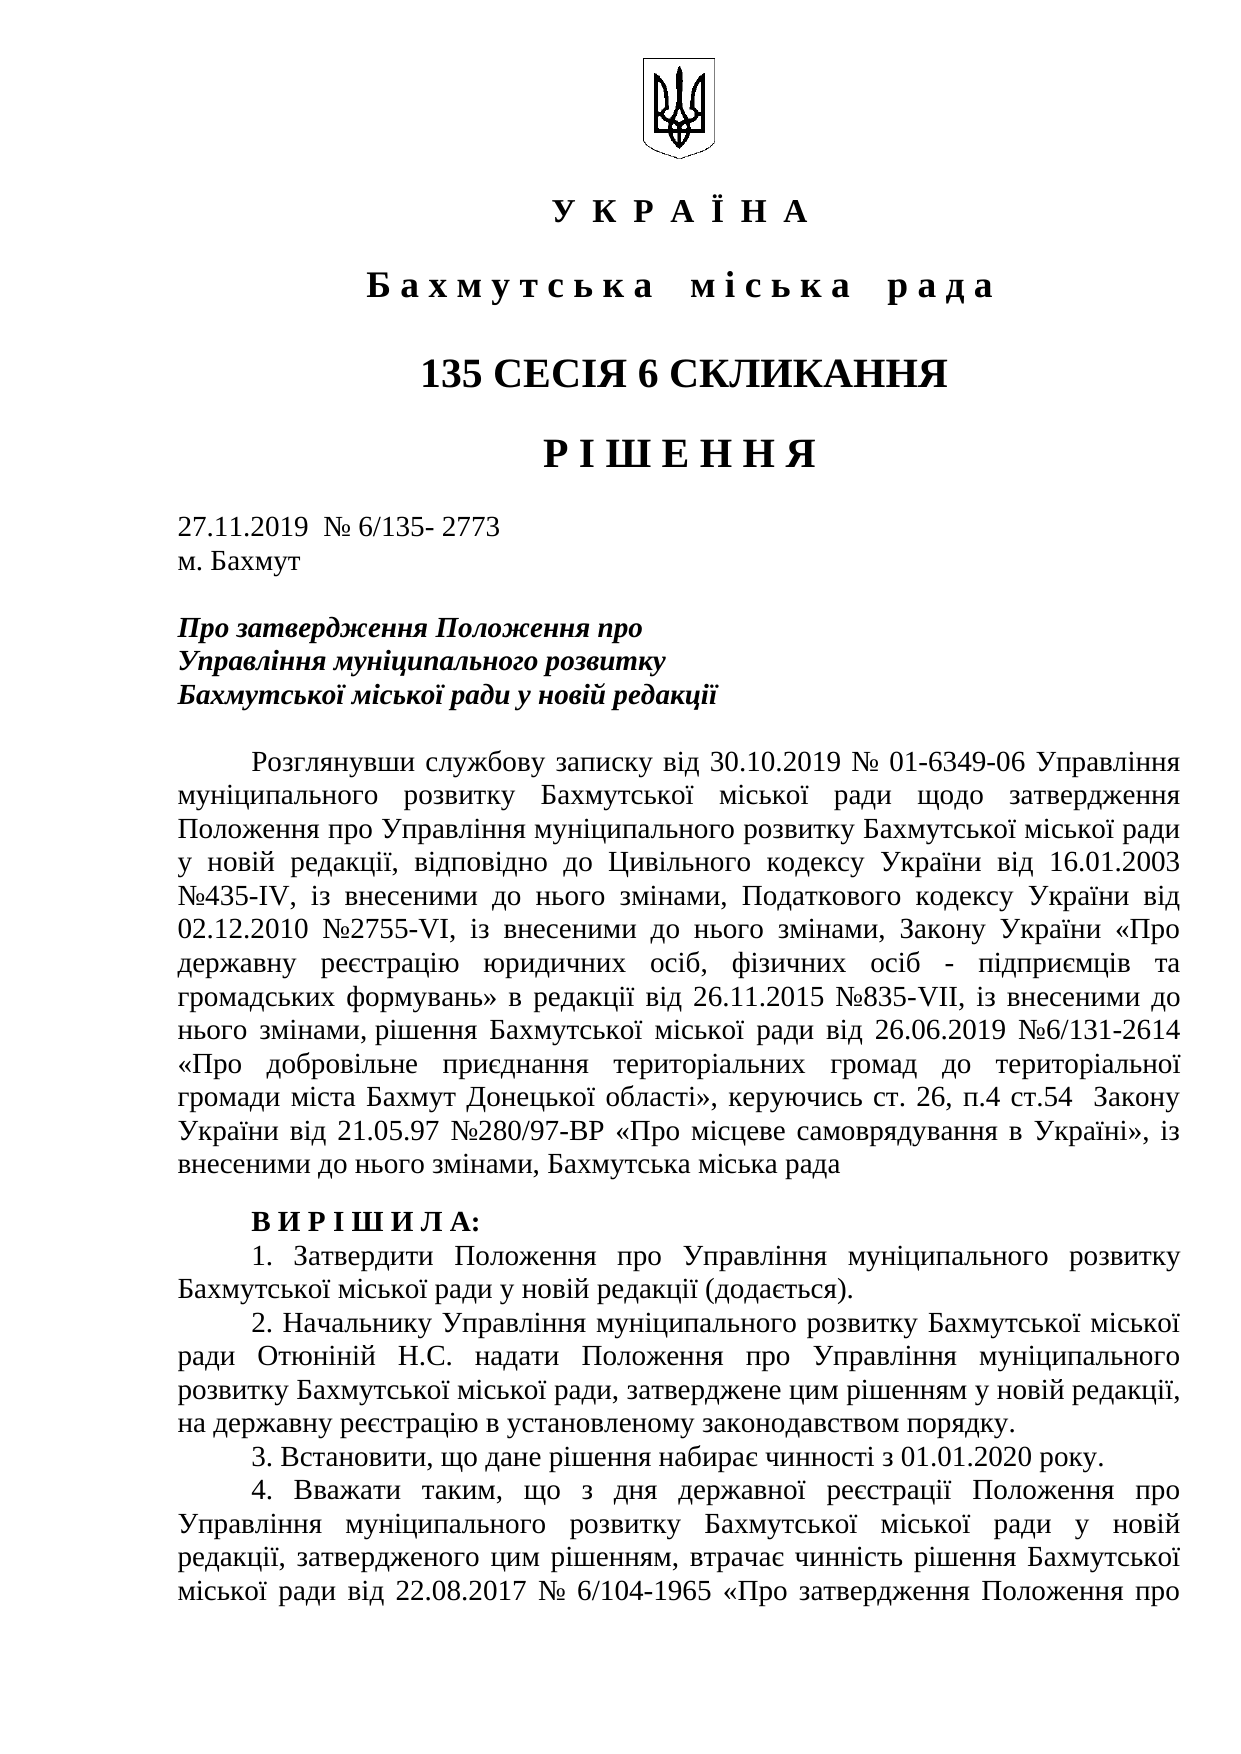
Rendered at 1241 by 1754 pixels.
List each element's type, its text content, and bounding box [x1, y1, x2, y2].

text м. Бахмут [118, 543, 1181, 576]
text 135 СЕСІЯ 6 СКЛИКАННЯ [177, 348, 1181, 396]
text 27.11.2019 № 6/135- 2773 [118, 509, 1181, 543]
subtitle У К Р А Ї Н А [177, 192, 1181, 230]
text Про затвердження Положення про Управління муніципального розвитку Бахмутської міської ради у новій редакції [177, 610, 783, 710]
text Б а х м у т с ь к а м і с ь к а р а д а [177, 262, 1181, 305]
text 1. Затвердити Положення про Управління муніципального розвитку Бахмутської міської ради у новій редакції (додається). [177, 1238, 1181, 1305]
text 3. Встановити, що дане рішення набирає чинності з 01.01.2020 року. [177, 1439, 1181, 1472]
text В И Р І Ш И Л А: [177, 1204, 1181, 1238]
text 2. Начальнику Управління муніципального розвитку Бахмутської міської ради Отюніній Н.С. надати Положення про Управління муніципального розвитку Бахмутської міської ради, затверджене цим рішенням у новій редакції, на державну реєстрацію в установленому законодавством порядку. [177, 1305, 1181, 1439]
text Розглянувши службову записку від 30.10.2019 № 01-6349-06 Управління муніципального розвитку Бахмутської міської ради щодо затвердження Положення про Управління муніципального розвитку Бахмутської міської ради у новій редакції, відповідно до Цивільного кодексу України від 16.01.2003 №435-ІV, із внесеними до нього змінами, Податкового кодексу України від 02.12.2010 №2755-VI, із внесеними до нього змінами, Закону України «Про державну реєстрацію юридичних осіб, фізичних осіб - підприємців та громадських формувань» в редакції від 26.11.2015 №835-VII, із внесеними до нього змінами, рішення Бахмутської міської ради від 26.06.2019 №6/131-2614 «Про добровільне приєднання територіальних громад до територіальної громади міста Бахмут Донецької області», керуючись ст. 26, п.4 ст.54 Закону України від 21.05.97 №280/97-ВР «Про місцеве самоврядування в Україні», із внесеними до нього змінами, Бахмутська міська рада [177, 744, 1181, 1180]
picture [643, 58, 715, 159]
subtitle Р I Ш Е Н Н Я [177, 429, 1181, 477]
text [177, 1472, 1181, 1607]
